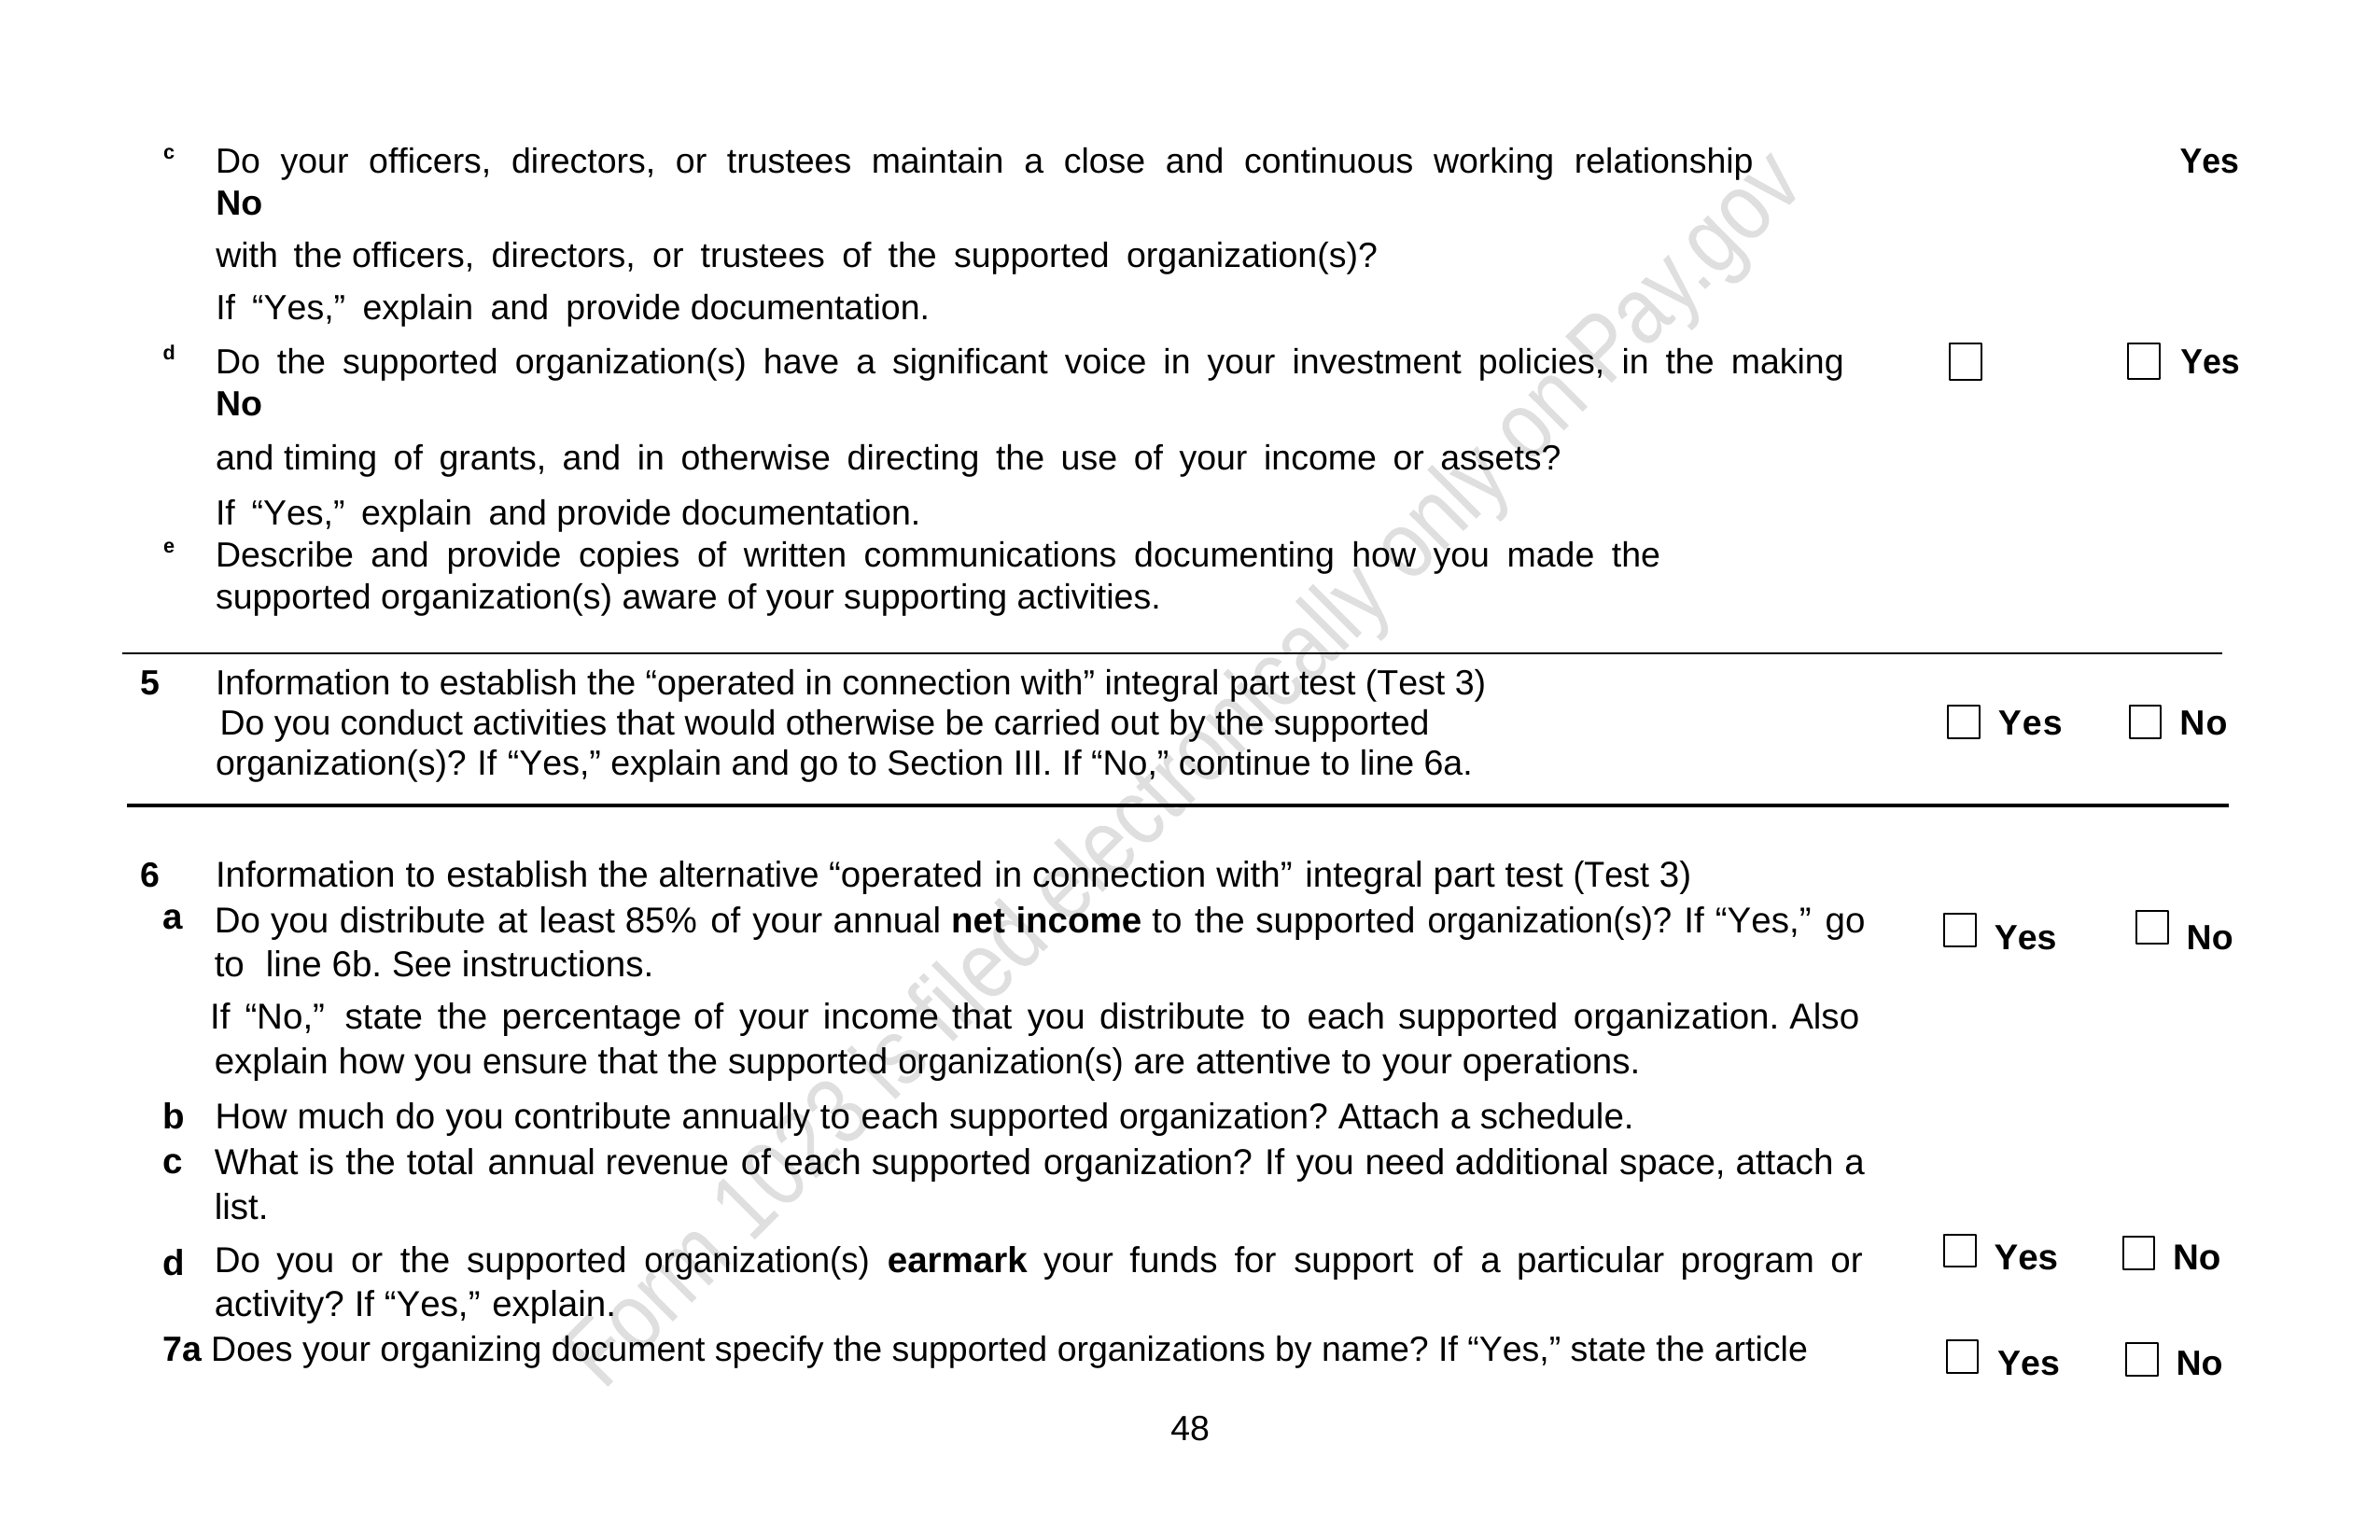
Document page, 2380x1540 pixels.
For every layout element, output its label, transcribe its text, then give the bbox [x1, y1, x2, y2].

text Yes No [1981, 934, 2240, 954]
text d Do you or the supported organization(s) earmark your funds for support of a particular program or activity? If “Yes,” explain. [162, 1239, 1905, 1324]
text If “Yes,” explain and provide documentation. [216, 492, 2240, 532]
list Do your officers, directors, or trustees maintain a close and continuous working relationship Yes No [163, 140, 2240, 222]
list Information to establish the alternative “operated in connection with” integral part test (Test 3) [140, 853, 1898, 894]
text c What is the total annual revenue of each supported organization? If you need additional space, attach a list. [162, 1140, 1905, 1226]
text supported organization(s) aware of your supporting activities. [216, 577, 2240, 617]
list Do the supported organization(s) have a significant voice in your investment policies, in the making Yes No [162, 341, 2240, 424]
list Describe and provide copies of written communications documenting how you made the [163, 534, 2240, 574]
text If “Yes,” explain and provide documentation. [216, 287, 2240, 327]
text Yes No [1981, 1236, 2240, 1278]
text Do you conduct activities that would otherwise be carried out by the supported Yes No [140, 702, 2240, 742]
text 7a Does your organizing document specify the supported organizations by name? If “Yes,” state the article [162, 1329, 2240, 1369]
text organization(s)? If “Yes,” explain and go to Section III. If “No,” continue to line 6a. [216, 742, 2240, 782]
text a Do you distribute at least 85% of your annual net income to the supported organization(s)? If “Yes,” go to line 6b. See instructions. [162, 895, 1904, 984]
text and timing of grants, and in otherwise directing the use of your income or assets? [216, 438, 2240, 478]
text with the officers, directors, or trustees of the supported organization(s)? [216, 234, 2240, 274]
list Information to establish the “operated in connection with” integral part test (Test 3) [140, 619, 2240, 702]
text If “No,” state the percentage of your income that you distribute to each supported organization. Also explain how you ensure that the supported organization(s) are attentive to your operations. [210, 996, 1905, 1082]
text b How much do you contribute annually to each supported organization? Attach a schedule. [162, 1095, 1898, 1137]
